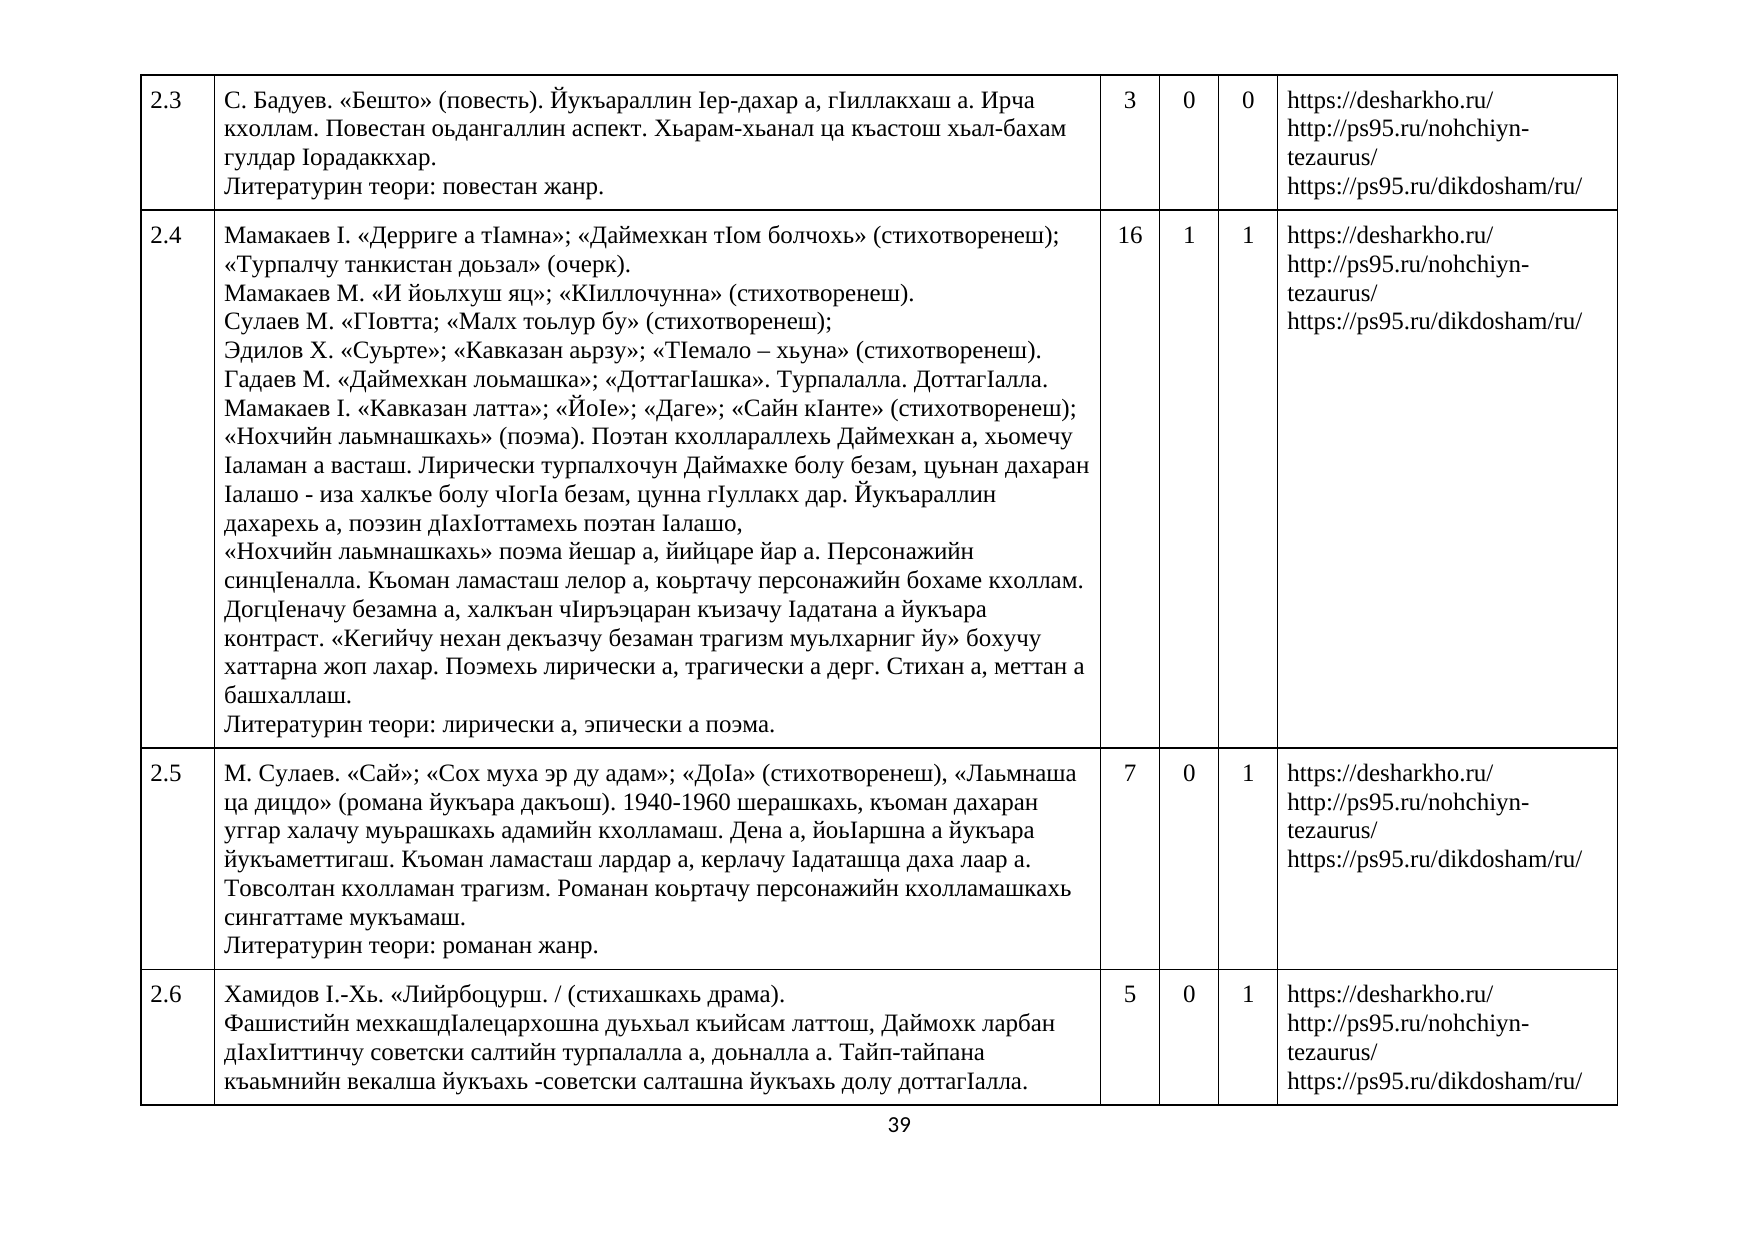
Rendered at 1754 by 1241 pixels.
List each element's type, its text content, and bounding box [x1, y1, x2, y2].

table_cell 2.6 [142, 970, 214, 1104]
table_cell 0 [1160, 76, 1218, 209]
table_cell 7 [1101, 749, 1159, 968]
table_cell https://desharkho.ru/ http://ps95.ru/nohchiyn-tezaurus/ https://ps95.ru/dikdosham/ru/ [1278, 749, 1617, 968]
table_cell 0 [1160, 749, 1218, 968]
table_cell 0 [1219, 76, 1277, 209]
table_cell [215, 970, 1100, 1104]
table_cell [1278, 76, 1617, 209]
table_cell 1 [1219, 970, 1277, 1104]
table_cell 1 [1160, 211, 1218, 747]
table_cell 3 [1101, 76, 1159, 209]
table_cell 1 [1219, 749, 1277, 968]
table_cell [1278, 970, 1617, 1104]
table_cell Мамакаев I. «Дерриге а тIамна»; «Даймехкан тIом болчохь» (стихотворенеш); «Турпалчу танкистан доьзал» (очерк). Мамакаев М. «И йоьлхуш яц»; «КIиллочунна» (стихотворенеш). Сулаев М. «ГIовтта; «Малх тоьлур бу» (стихотворенеш); Эдилов Х. «Суьрте»; «Кавказан аьрзу»; «ТIемало – хьуна» (стихотворенеш). Гадаев М. «Даймехкан лоьмашка»; «ДоттагIашка». Турпалалла. ДоттагIалла. Мамакаев I. «Кавказан латта»; «ЙоIе»; «Даге»; «Сайн кIанте» (стихотворенеш); «Нохчийн лаьмнашкахь» (поэма). Поэтан кхоллараллехь Даймехкан а, хьомечу Iаламан а васташ. Лирически турпалхочун Даймахке болу безам, цуьнан дахаран Iалашо - иза халкъе болу чIогIа безам, цунна гIуллакх дар. Йукъараллин дахарехь а, поэзин дIахIоттамехь поэтан Iалашо, «Нохчийн лаьмнашкахь» поэма йешар а, йийцаре йар а. Персонажийн синцIеналла. Къоман ламасташ лелор а, коьртачу персонажийн бохаме кхоллам. ДогцIеначу безамна а, халкъан чIиръэцаран къизачу Iадатана а йукъара контраст. «Кегийчу нехан декъазчу безаман трагизм муьлхарниг йу» бохучу хаттарна жоп лахар. Поэмехь лирически а, трагически а дерг. Стихан а, меттан а башхаллаш. Литературин теори: лирически а, эпически а поэма. [215, 211, 1100, 747]
table_cell 16 [1101, 211, 1159, 747]
table_cell https://desharkho.ru/ http://ps95.ru/nohchiyn-tezaurus/ https://ps95.ru/dikdosham/ru/ [1278, 211, 1617, 747]
table_cell 2.5 [142, 749, 214, 968]
table_cell 2.3 [142, 76, 214, 209]
table_cell 1 [1219, 211, 1277, 747]
table_cell С. Бадуев. «Бешто» (повесть). Йукъараллин Iер-дахар а, гIиллакхаш а. Ирча кхоллам. Повестан оьдангаллин аспект. Хьарам-хьанал ца къастош хьал-бахам гулдар Iорадаккхар. Литературин теори: повестан жанр. [215, 76, 1100, 209]
table_cell 0 [1160, 970, 1218, 1104]
table_cell 5 [1101, 970, 1159, 1104]
table_cell М. Сулаев. «Сай»; «Сох муха эр ду адам»; «ДоIа» (стихотворенеш), «Лаьмнаша ца дицдо» (романа йукъара дакъош). 1940-1960 шерашкахь, къоман дахаран уггар халачу муьрашкахь адамийн кхолламаш. Дена а, йоьIаршна а йукъара йукъаметтигаш. Къоман ламасташ лардар а, керлачу Iадаташца даха лаар а. Товсолтан кхолламан трагизм. Романан коьртачу персонажийн кхолламашкахь сингаттаме мукъамаш. Литературин теори: романан жанр. [215, 749, 1100, 968]
table_cell 2.4 [142, 211, 214, 747]
